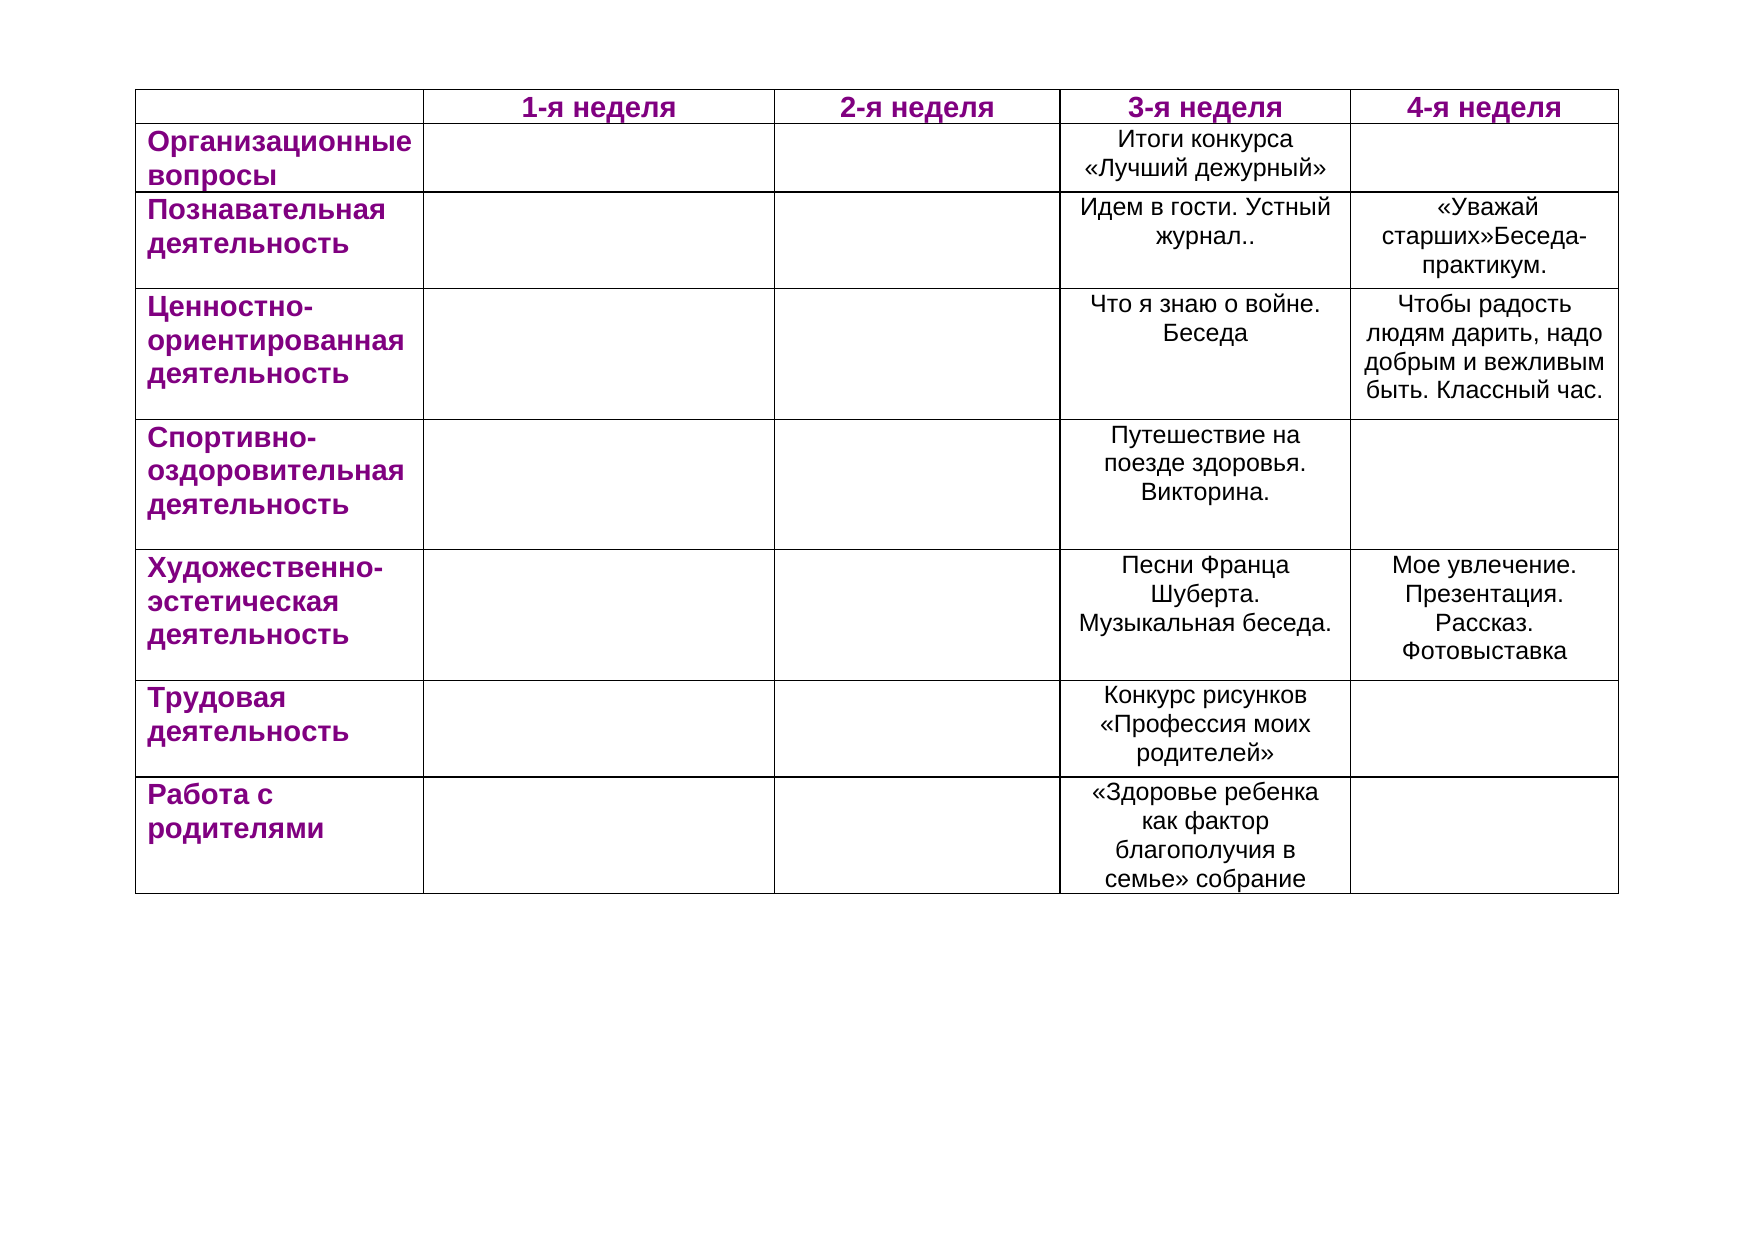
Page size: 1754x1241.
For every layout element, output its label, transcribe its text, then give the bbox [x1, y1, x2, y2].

table_cell [775, 289, 1059, 419]
table_header 3-я неделя [1061, 90, 1350, 123]
table_cell [424, 193, 774, 288]
table_cell Конкурс рисунков «Профессия моих родителей» [1061, 681, 1350, 776]
table_cell [424, 289, 774, 419]
table_cell Что я знаю о войне. Беседа [1061, 289, 1350, 419]
table_cell [775, 420, 1059, 549]
table_cell [424, 124, 774, 191]
table_header 4-я неделя [1351, 90, 1618, 123]
table_cell Работа с родителями [136, 778, 423, 892]
table_cell [775, 193, 1059, 288]
table_cell [1351, 420, 1618, 549]
table_cell «Уважай старших»Беседа- практикум. [1351, 193, 1618, 288]
table_cell Песни Франца Шуберта. Музыкальная беседа. [1061, 550, 1350, 679]
table_cell [775, 681, 1059, 776]
table_cell [424, 778, 774, 892]
table_header 2-я неделя [775, 90, 1059, 123]
table_cell [424, 550, 774, 679]
table_cell Ценностно-ориентированная деятельность [136, 289, 423, 419]
table_cell Трудовая деятельность [136, 681, 423, 776]
table_cell [1351, 124, 1618, 191]
table_cell «Здоровье ребенка как фактор благополучия в семье» собрание [1061, 778, 1350, 892]
table_cell [1351, 778, 1618, 892]
table_cell Чтобы радость людям дарить, надо добрым и вежливым быть. Классный час. [1351, 289, 1618, 419]
table_cell Идем в гости. Устный журнал.. [1061, 193, 1350, 288]
table_cell Путешествие на поезде здоровья. Викторина. [1061, 420, 1350, 549]
table_cell [424, 420, 774, 549]
table_cell Художественно-эстетическая деятельность [136, 550, 423, 679]
table_cell Итоги конкурса «Лучший дежурный» [1061, 124, 1350, 191]
table_cell [775, 550, 1059, 679]
table_cell Организационные вопросы [136, 124, 423, 191]
table_cell Спортивно-оздоровительная деятельность [136, 420, 423, 549]
table_cell Познавательная деятельность [136, 193, 423, 288]
table_cell [1351, 681, 1618, 776]
table_header 1-я неделя [424, 90, 774, 123]
table_cell [424, 681, 774, 776]
table_cell [775, 778, 1059, 892]
table_header [136, 90, 423, 123]
table_cell Мое увлечение. Презентация. Рассказ. Фотовыставка [1351, 550, 1618, 679]
table_cell [775, 124, 1059, 191]
